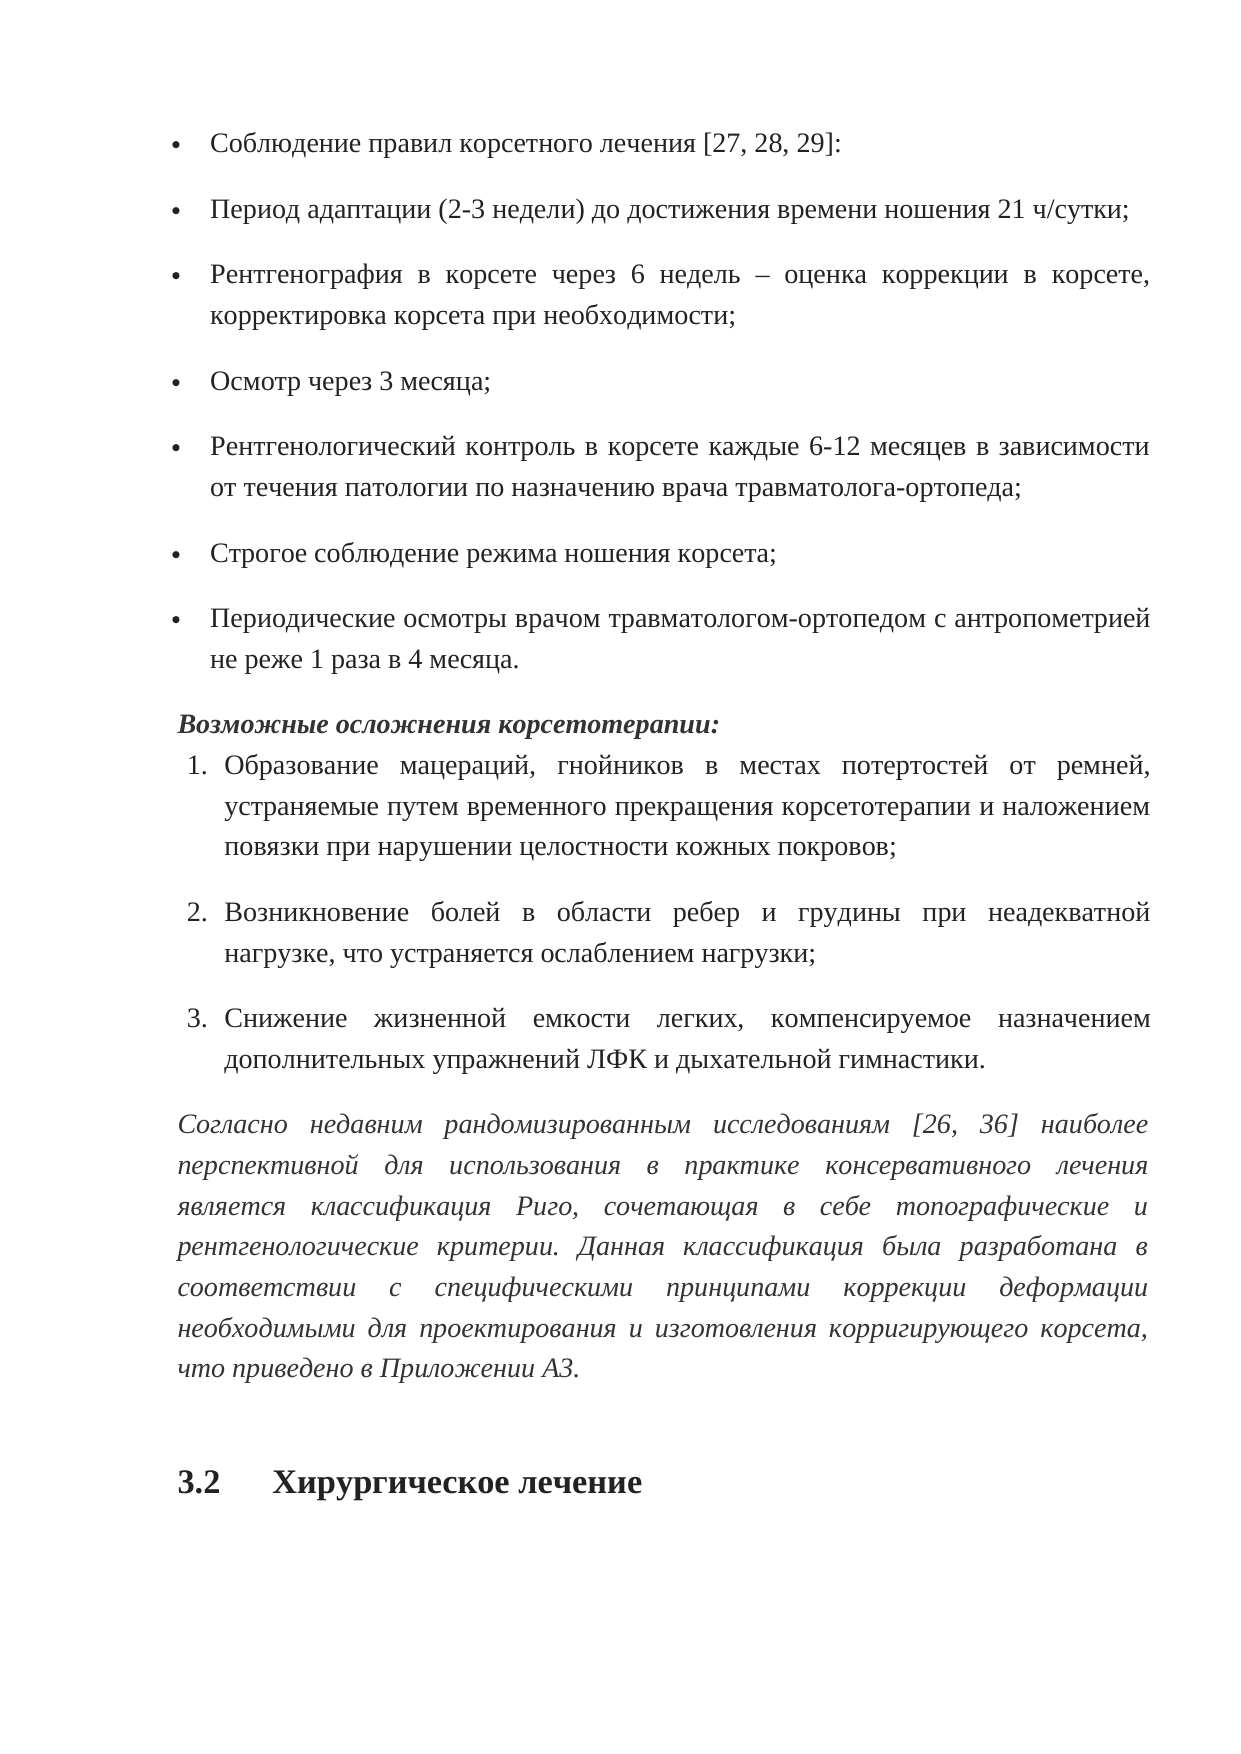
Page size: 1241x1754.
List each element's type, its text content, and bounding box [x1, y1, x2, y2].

list Рентгенологический контроль в корсете каждые 6-12 месяцев в зависимости от течения патологии по назначению врача травматолога-ортопеда; [172, 421, 1152, 502]
list Снижение жизненной емкости легких, компенсируемое назначением дополнительных упражнений ЛФК и дыхательной гимнастики. [187, 993, 1152, 1074]
list Период адаптации (2-3 недели) до достижения времени ношения 21 ч/сутки; [172, 184, 1152, 224]
list Рентгенография в корсете через 6 недель – оценка коррекции в корсете, корректировка корсета при необходимости; [172, 249, 1152, 331]
text Согласно недавним рандомизированным исследованиям [26, 36] наиболее перспективной для использования в практике консервативного лечения является классификация Риго, сочетающая в себе топографические и рентгенологические критерии. Данная классификация была разработана в соответствии с специфическими принципами коррекции деформации необходимыми для проектирования и изготовления корригирующего корсета, что приведено в Приложении А3. [177, 1099, 1152, 1384]
list Соблюдение правил корсетного лечения [27, 28, 29]: [172, 118, 1152, 159]
list Образование мацераций, гнойников в местах потертостей от ремней, устраняемые путем временного прекращения корсетотерапии и наложением повязки при нарушении целостности кожных покровов; [187, 740, 1152, 862]
text Возможные осложнения корсетотерапии: [177, 699, 1152, 740]
list Строгое соблюдение режима ношения корсета; [172, 527, 1152, 568]
list Возникновение болей в области ребер и грудины при неадекватной нагрузке, что устраняется ослаблением нагрузки; [187, 887, 1152, 968]
text 3.2 Хирургическое лечение [177, 1462, 1152, 1501]
list Периодические осмотры врачом травматологом-ортопедом с антропометрией не реже 1 раза в 4 месяца. [172, 593, 1152, 674]
list Осмотр через 3 месяца; [172, 356, 1152, 396]
